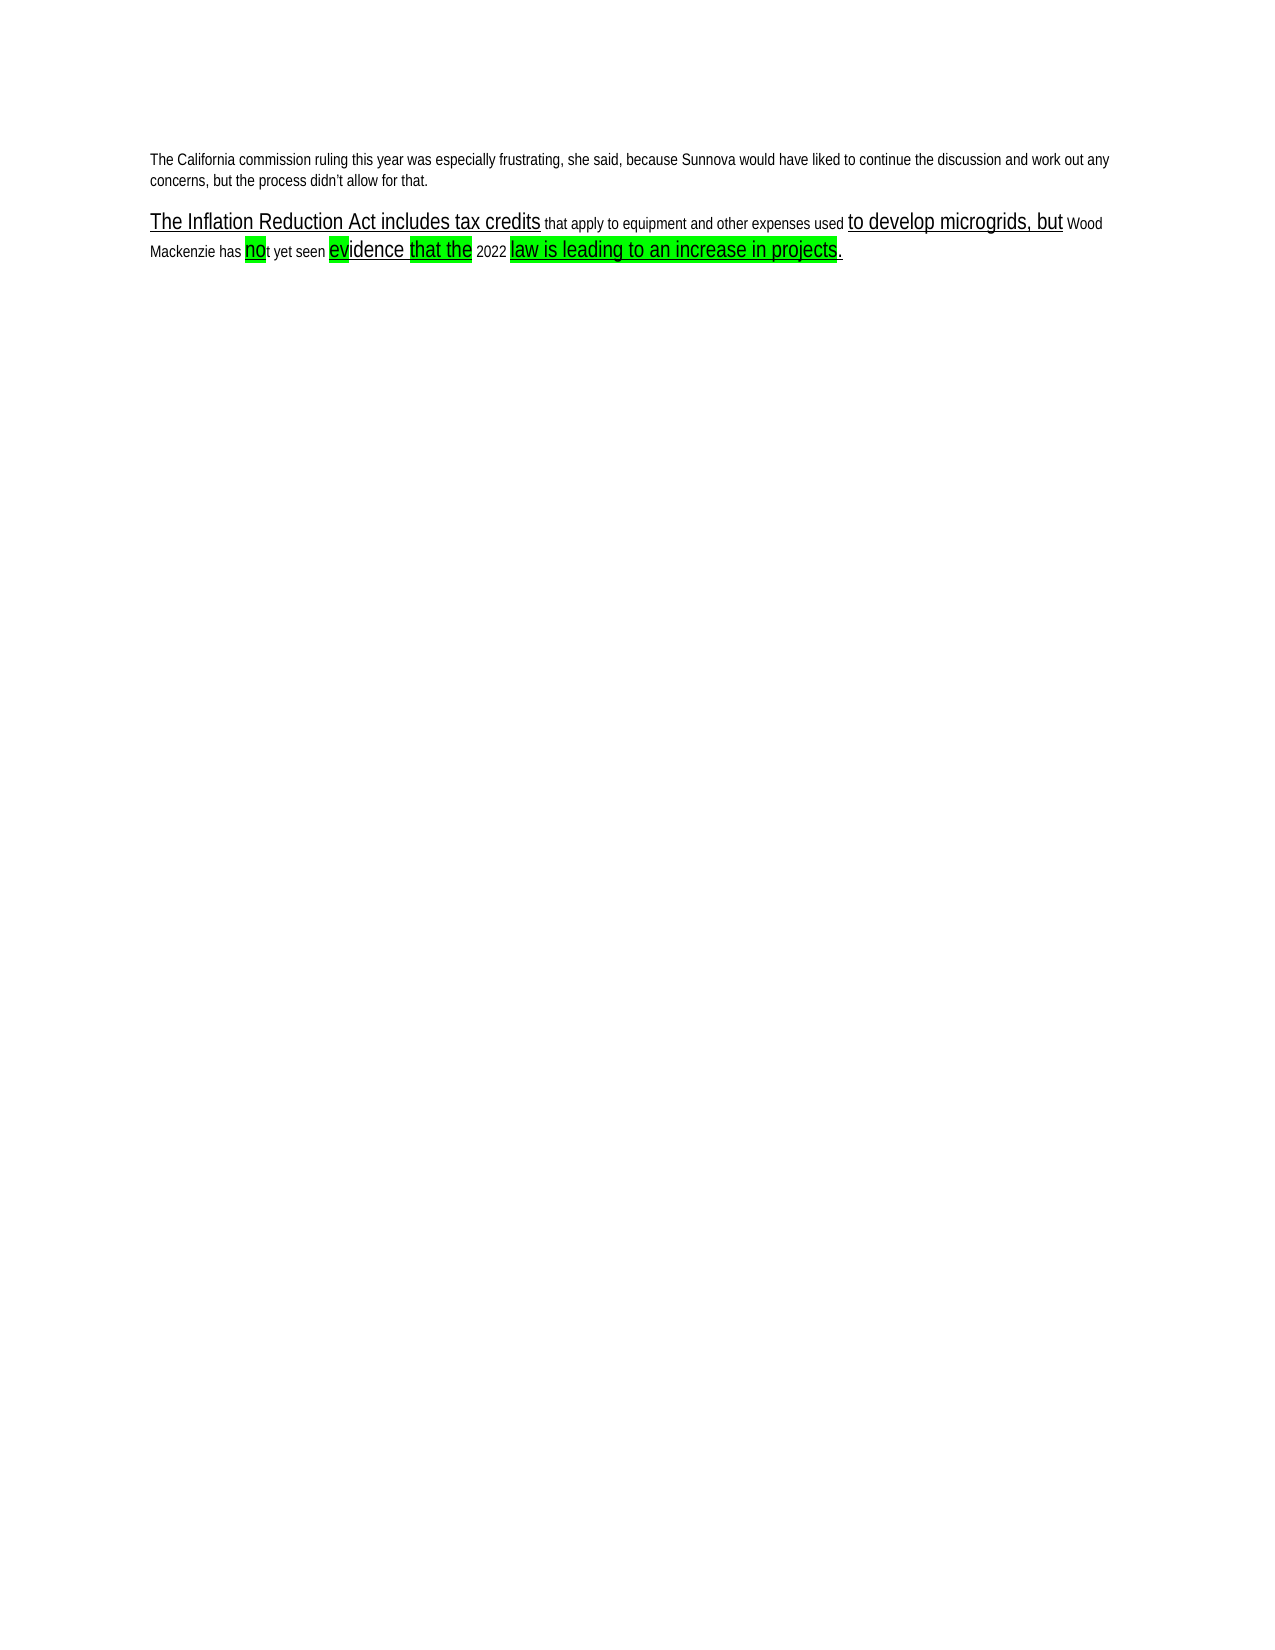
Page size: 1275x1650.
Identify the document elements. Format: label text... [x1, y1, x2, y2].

text The Inflation Reduction Act includes tax credits that apply to equipment and other expenses used to develop microgrids, but Wood Mackenzie has not yet seen evidence that the 2022 law is leading to an increase in projects. [150, 208, 1125, 263]
text The California commission ruling this year was especially frustrating, she said, because Sunnova would have liked to continue the discussion and work out any concerns, but the process didn’t allow for that. [150, 150, 1125, 190]
